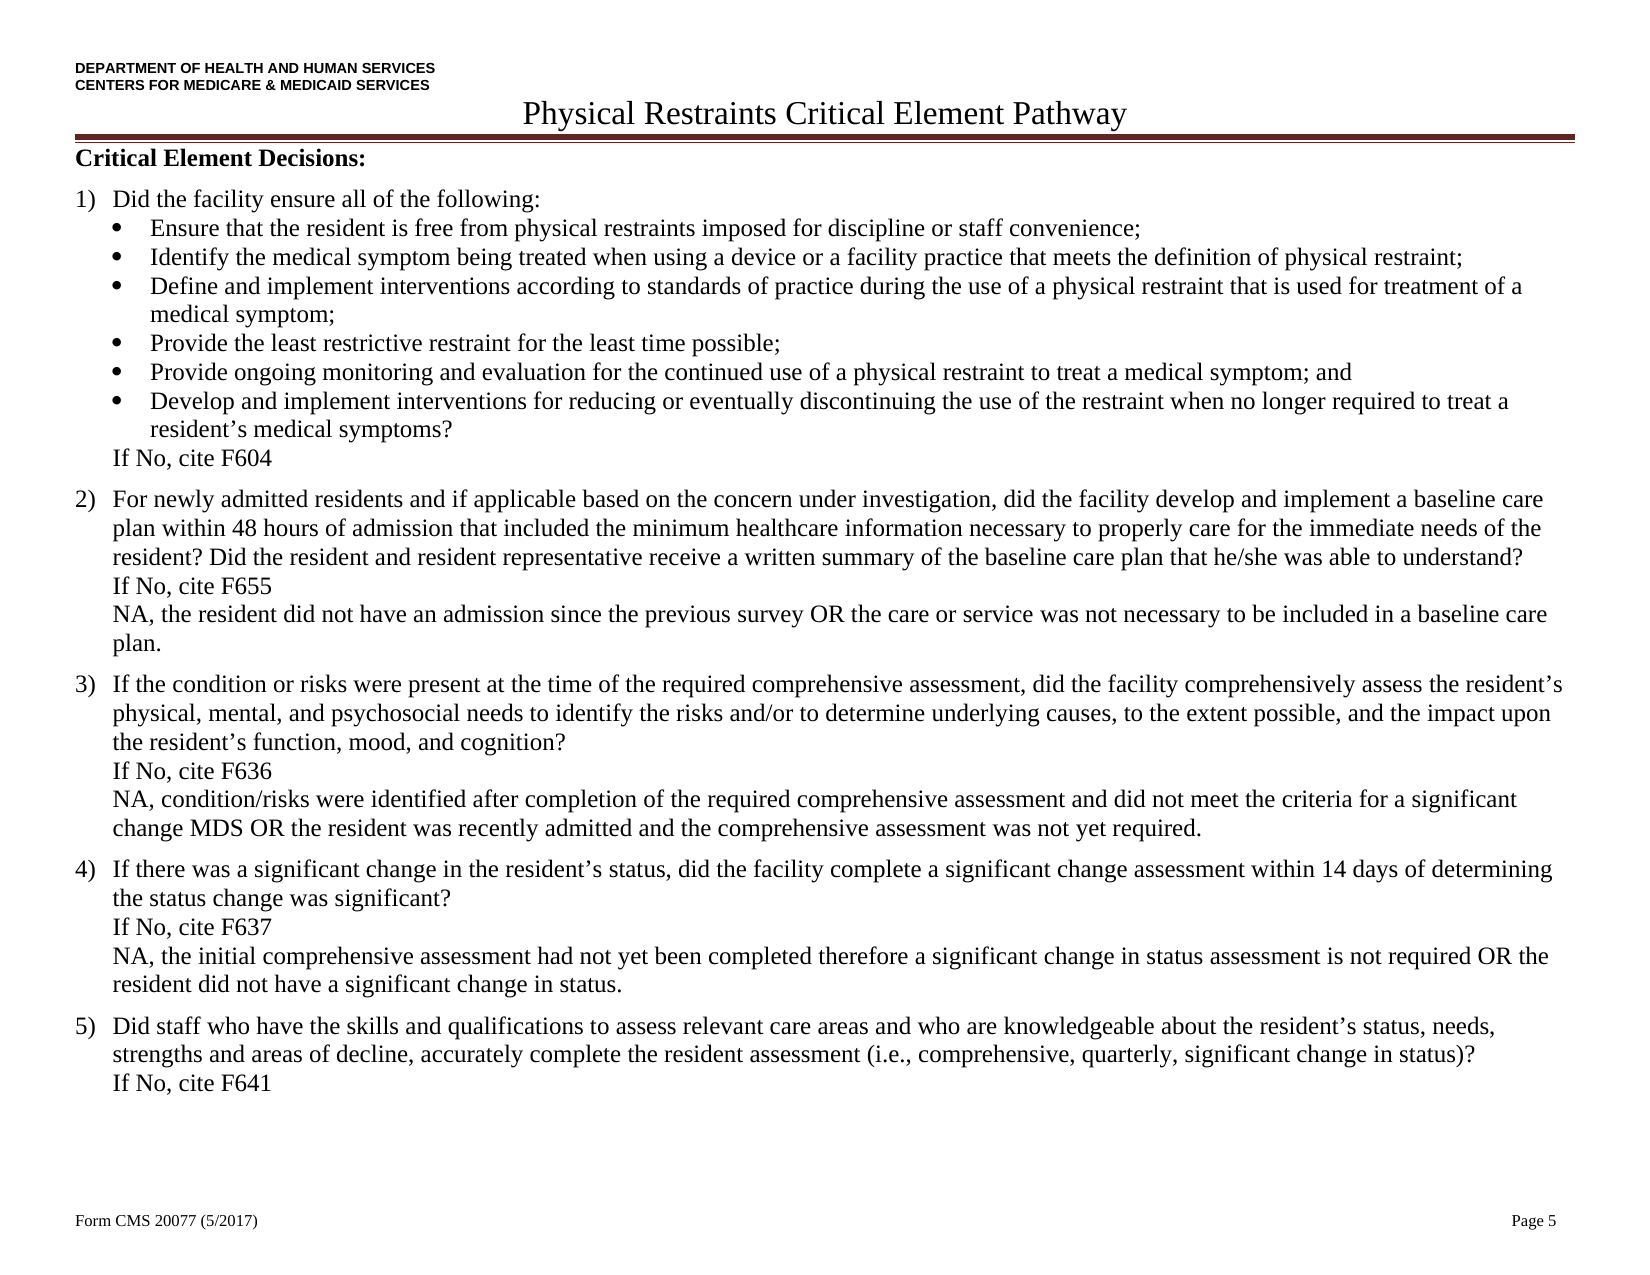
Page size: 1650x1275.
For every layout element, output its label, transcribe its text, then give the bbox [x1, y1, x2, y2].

list Ensure that the resident is free from physical restraints imposed for discipline or staff convenience; [112, 213, 1575, 242]
list Provide the least restrictive restraint for the least time possible; [112, 328, 1575, 357]
list If the condition or risks were present at the time of the required comprehensive assessment, did the facility comprehensively assess the resident’s physical, mental, and psychosocial needs to identify the risks and/or to determine underlying causes, to the extent possible, and the impact upon the resident’s function, mood, and cognition? [75, 669, 1575, 756]
text NA, condition/risks were identified after completion of the required comprehensive assessment and did not meet the criteria for a significant change MDS OR the resident was recently admitted and the comprehensive assessment was not yet required. [112, 784, 1575, 842]
text If No, cite F637 [112, 912, 1575, 941]
list Provide ongoing monitoring and evaluation for the continued use of a physical restraint to treat a medical symptom; and [112, 357, 1575, 386]
list For newly admitted residents and if applicable based on the concern under investigation, did the facility develop and implement a baseline care plan within 48 hours of admission that included the minimum healthcare information necessary to properly care for the immediate needs of the resident? Did the resident and resident representative receive a written summary of the baseline care plan that he/she was able to understand? [75, 484, 1575, 571]
text If No, cite F604 [112, 443, 1575, 472]
list If there was a significant change in the resident’s status, did the facility complete a significant change assessment within 14 days of determining the status change was significant? [75, 854, 1575, 912]
list Did staff who have the skills and qualifications to assess relevant care areas and who are knowledgeable about the resident’s status, needs, strengths and areas of decline, accurately complete the resident assessment (i.e., comprehensive, quarterly, significant change in status)? [75, 1011, 1575, 1068]
list Did the facility ensure all of the following: [75, 184, 1575, 213]
list Develop and implement interventions for reducing or eventually discontinuing the use of the restraint when no longer required to treat a resident’s medical symptoms? [112, 386, 1575, 443]
text If No, cite F655 [112, 571, 1575, 599]
text If No, cite F641 [112, 1068, 1575, 1097]
list Identify the medical symptom being treated when using a device or a facility practice that meets the definition of physical restraint; [112, 242, 1575, 271]
list Define and implement interventions according to standards of practice during the use of a physical restraint that is used for treatment of a medical symptom; [112, 271, 1575, 328]
text NA, the resident did not have an admission since the previous survey OR the care or service was not necessary to be included in a baseline care plan. [112, 599, 1575, 657]
text NA, the initial comprehensive assessment had not yet been completed therefore a significant change in status assessment is not required OR the resident did not have a significant change in status. [112, 941, 1575, 998]
text If No, cite F636 [112, 756, 1575, 784]
text Critical Element Decisions: [75, 143, 1575, 172]
